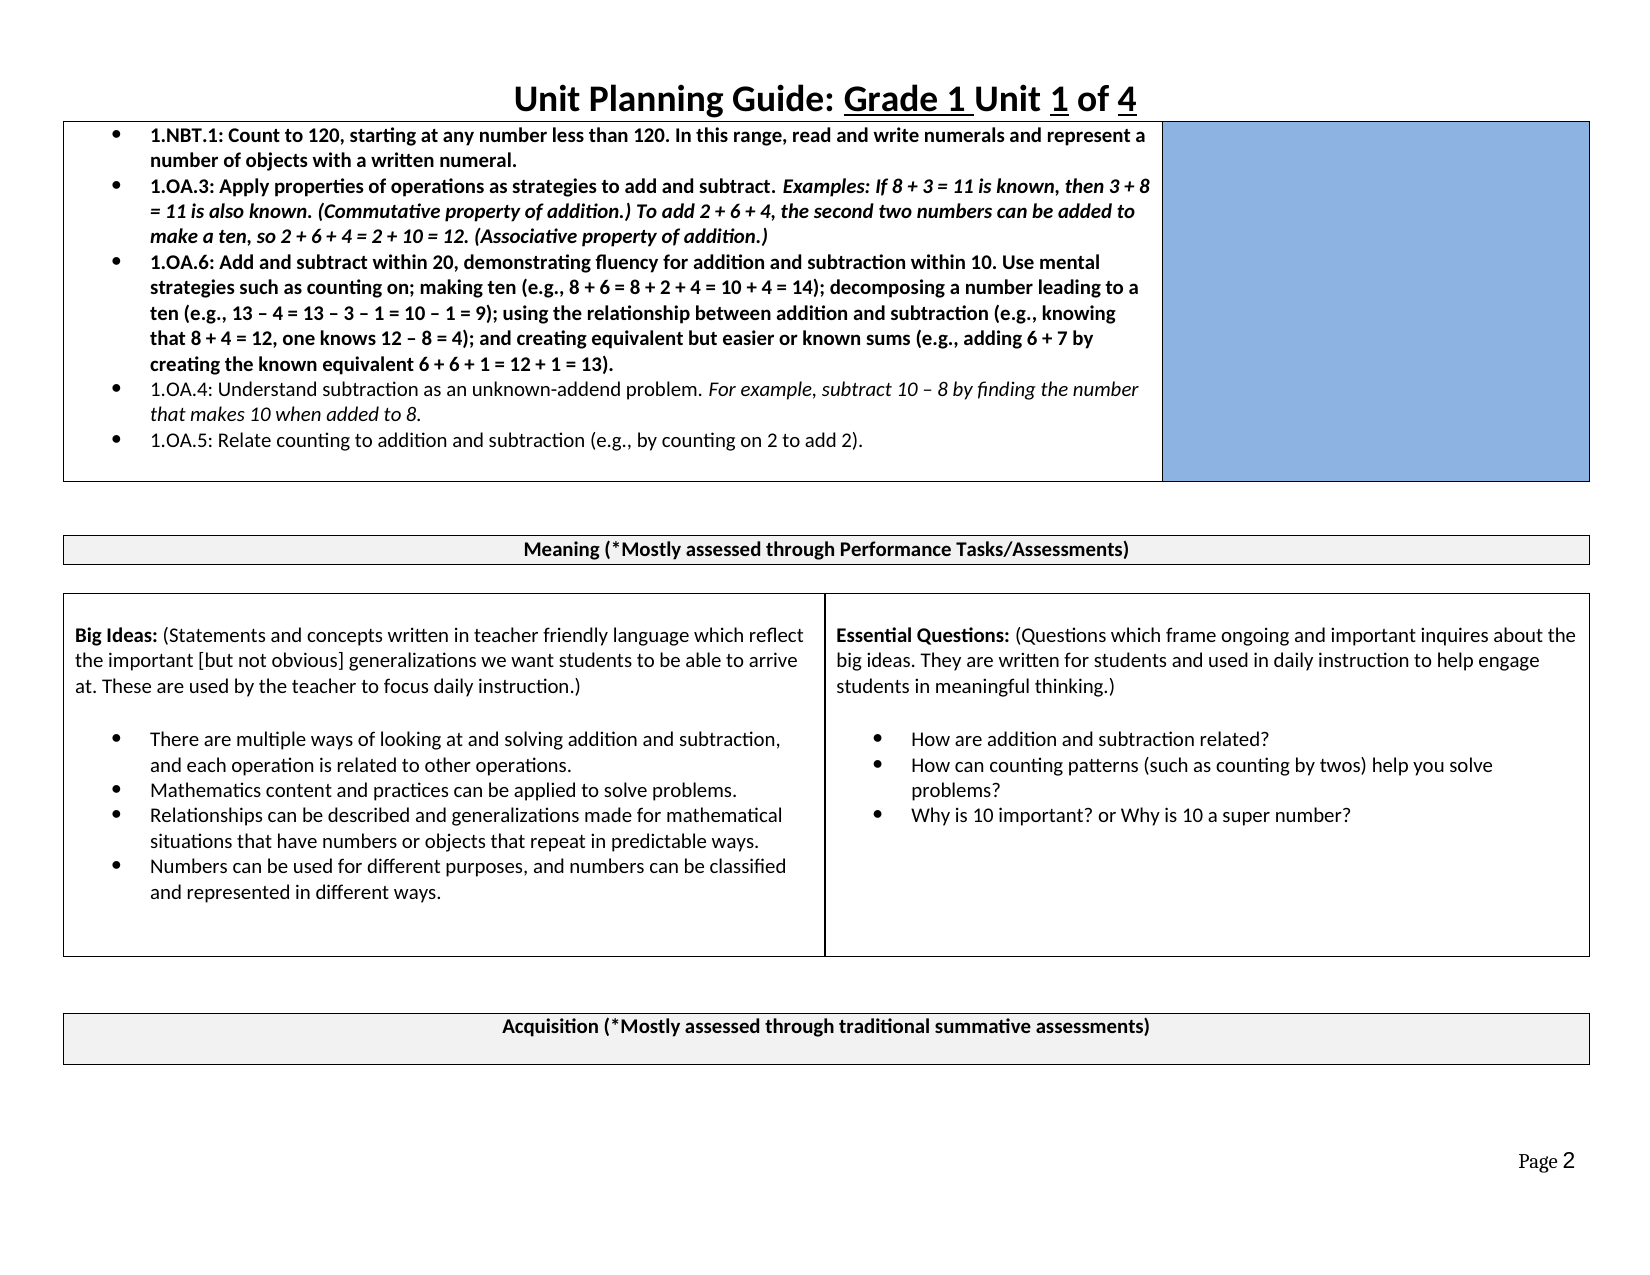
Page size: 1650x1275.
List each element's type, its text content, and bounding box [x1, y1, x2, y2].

table_header Meaning (*Mostly assessed through Performance Tasks/Assessments) [64, 536, 1589, 564]
table_header Acquisition (*Mostly assessed through traditional summative assessments) [64, 1014, 1589, 1064]
table_header Essential Questions: (Questions which frame ongoing and important inquires about the big ideas. They are written for students and used in daily instruction to help engage students in meaningful thinking.) How are addition and subtraction related? How can counting patterns (such as counting by twos) help you solve problems? Why is 10 important? or Why is 10 a super number? [826, 594, 1589, 956]
table_header Big Ideas: (Statements and concepts written in teacher friendly language which reflect the important [but not obvious] generalizations we want students to be able to arrive at. These are used by the teacher to focus daily instruction.) There are multiple ways of looking at and solving addition and subtraction, and each operation is related to other operations. Mathematics content and practices can be applied to solve problems. Relationships can be described and generalizations made for mathematical situations that have numbers or objects that repeat in predictable ways. Numbers can be used for different purposes, and numbers can be classified and represented in different ways. [64, 594, 824, 956]
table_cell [64, 122, 1162, 481]
table_cell [1163, 122, 1589, 481]
